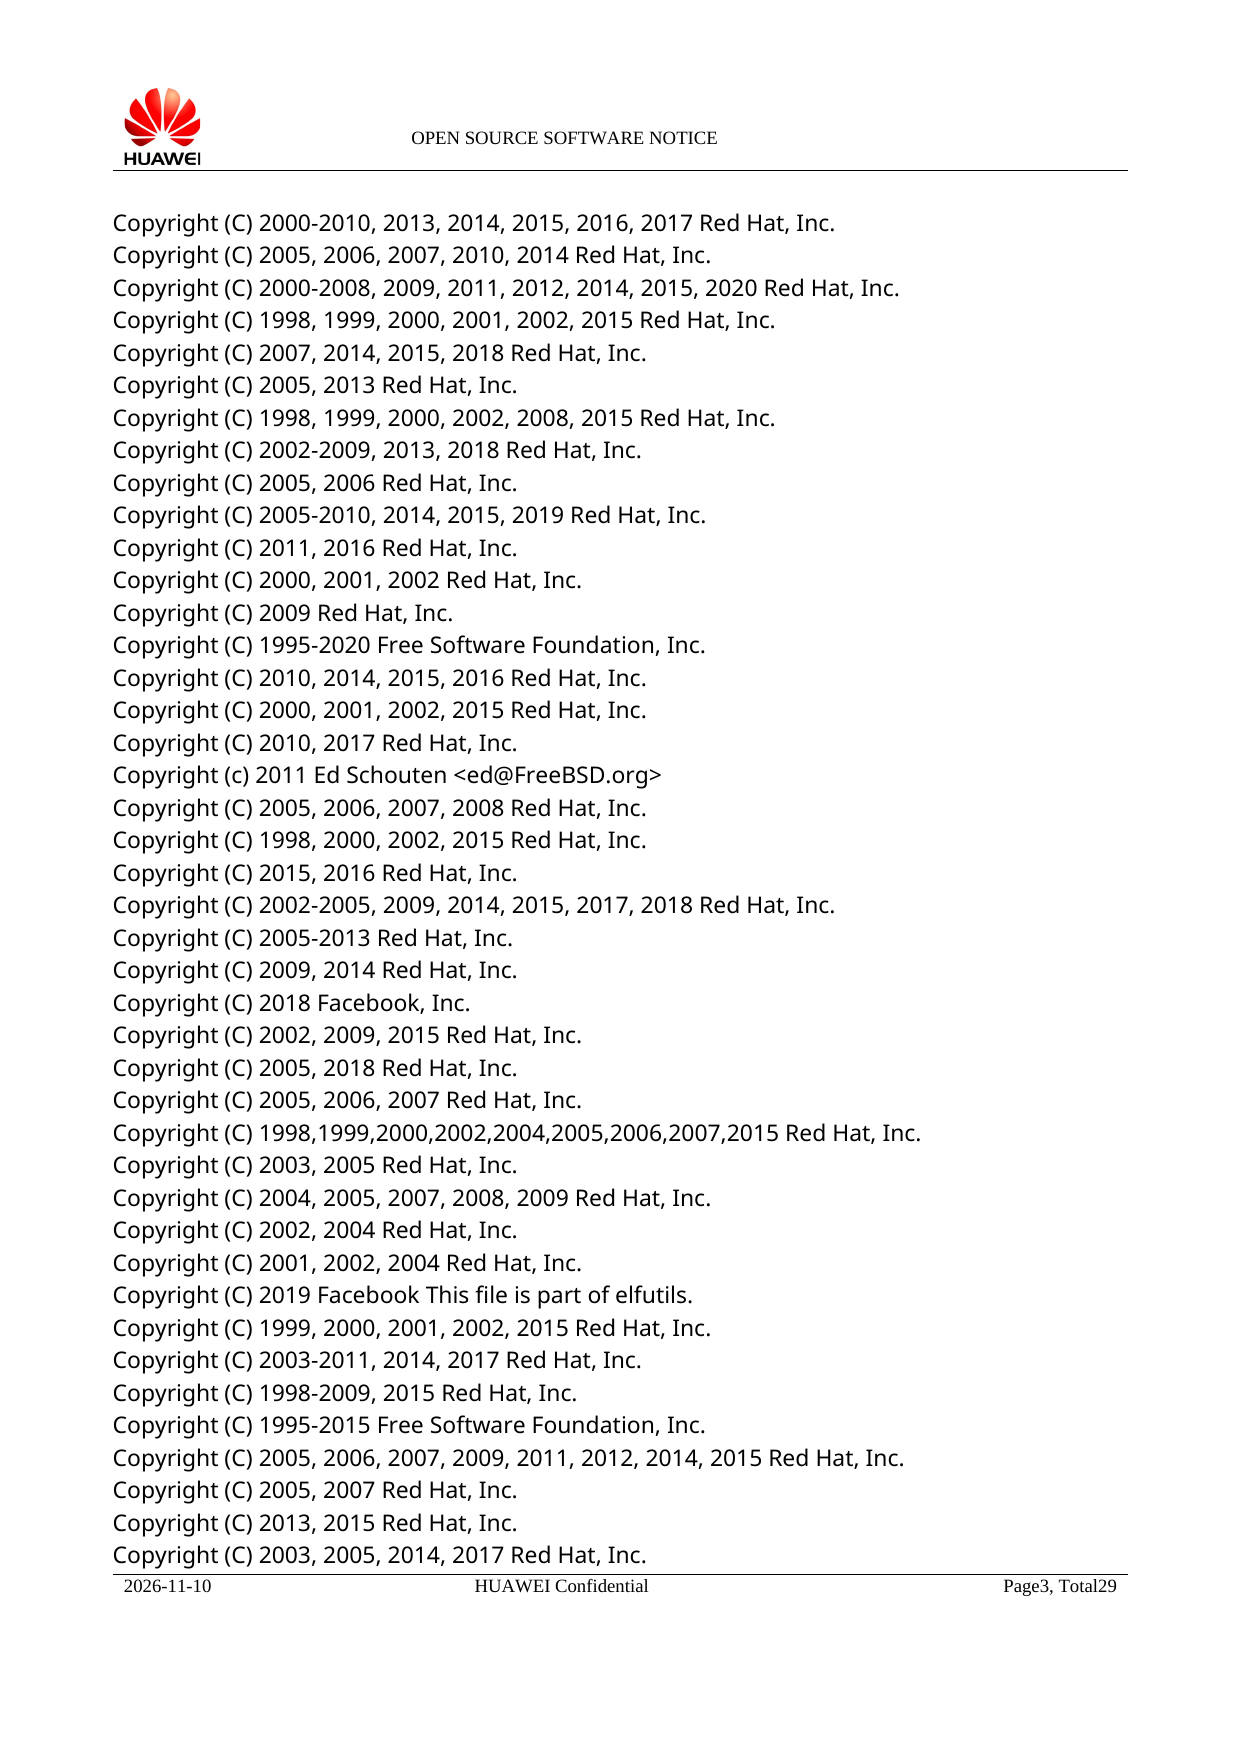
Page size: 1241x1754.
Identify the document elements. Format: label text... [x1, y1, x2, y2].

picture [124, 88, 201, 165]
